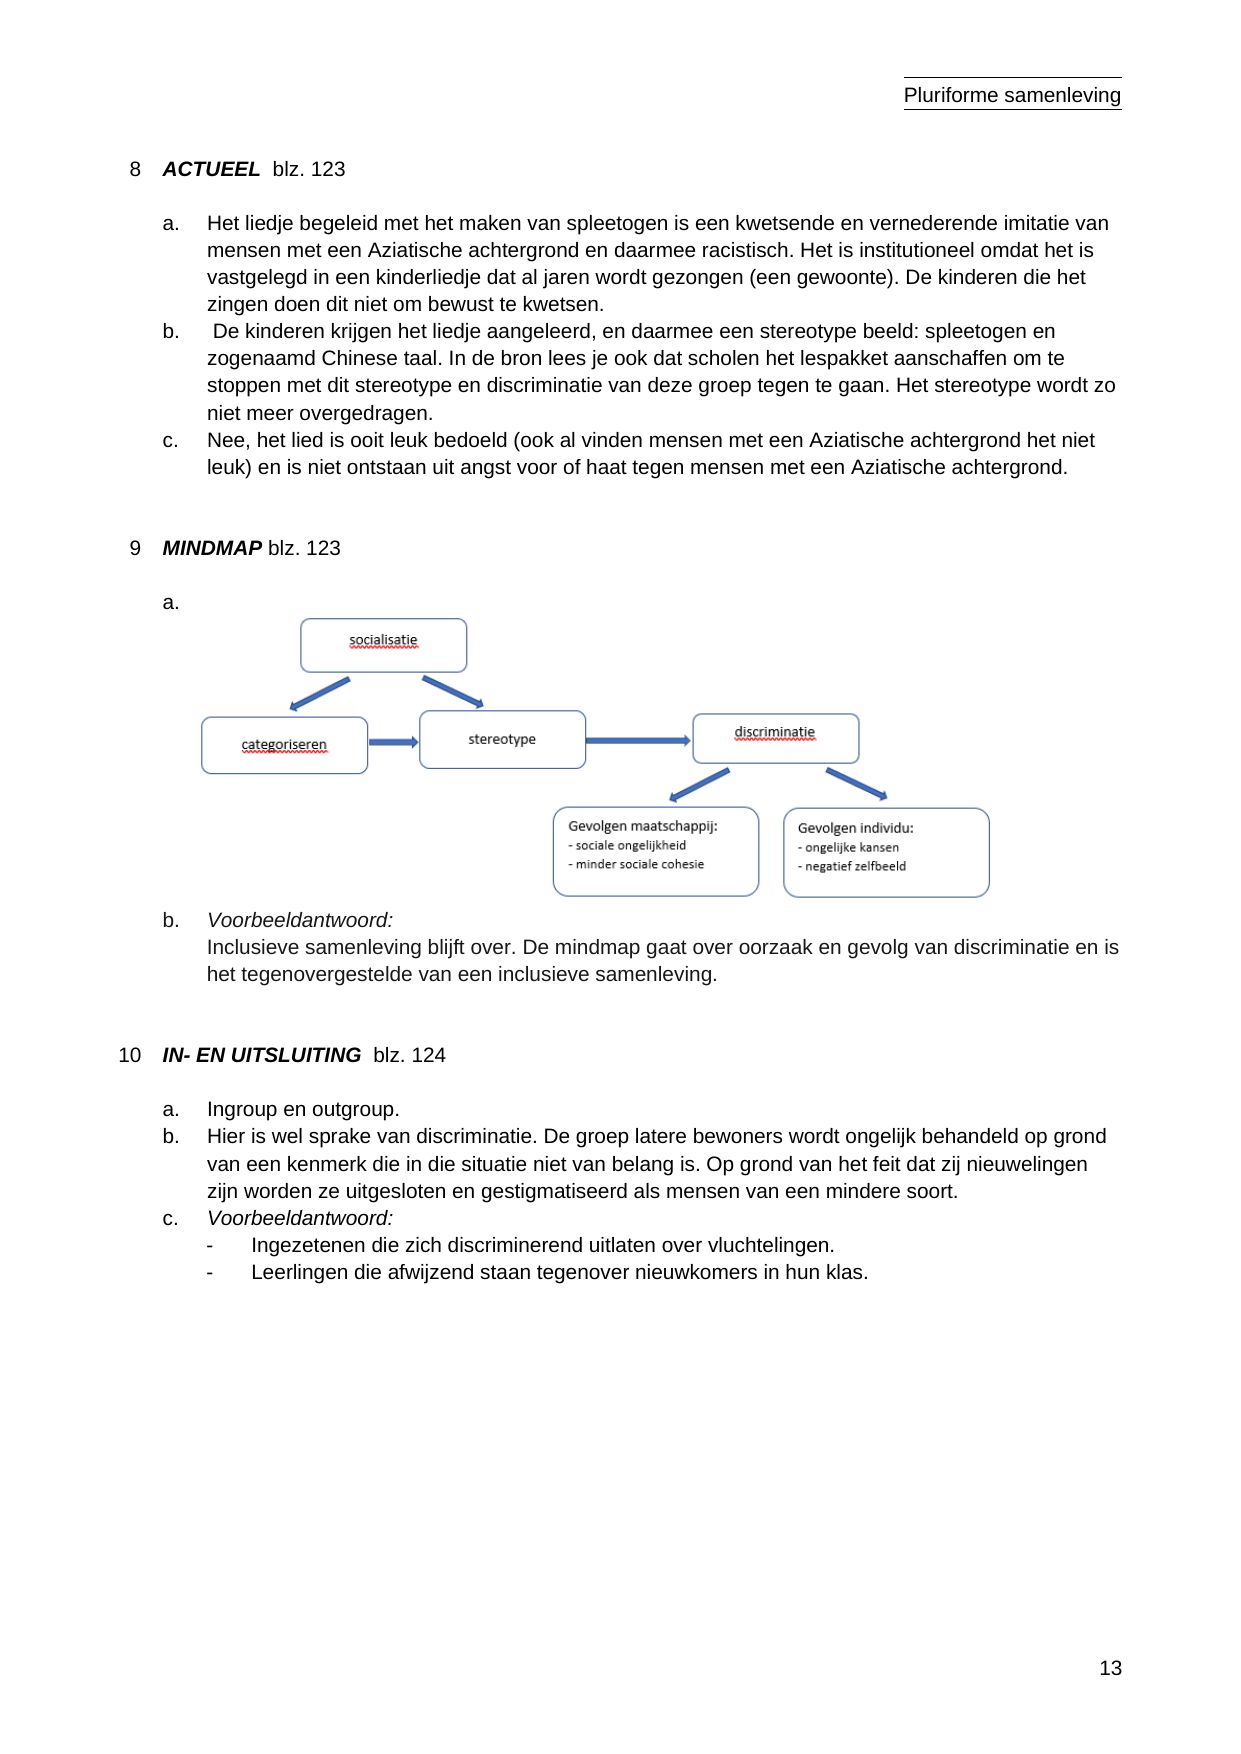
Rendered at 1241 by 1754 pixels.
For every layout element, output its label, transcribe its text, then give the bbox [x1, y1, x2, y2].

list b. Voorbeeldantwoord: [162, 904, 1122, 932]
text a. [162, 587, 1122, 614]
text a. Ingroup en outgroup. [162, 1094, 1122, 1121]
text 9 MINDMAP blz. 123 [129, 533, 1122, 560]
text - Ingezetenen die zich discriminerend uitlaten over vluchtelingen. [206, 1229, 1122, 1257]
text c. Nee, het lied is ooit leuk bedoeld (ook al vinden mensen met een Aziatische achtergrond het niet leuk) en is niet ontstaan uit angst voor of haat tegen mensen met een Aziatische achtergrond. [162, 424, 1122, 478]
text b. Hier is wel sprake van discriminatie. De groep latere bewoners wordt ongelijk behandeld op grond van een kenmerk die in die situatie niet van belang is. Op grond van het feit dat zij nieuwelingen zijn worden ze uitgesloten en gestigmatiseerd als mensen van een mindere soort. [162, 1121, 1122, 1202]
text - Leerlingen die afwijzend staan tegenover nieuwkomers in hun klas. [206, 1257, 1122, 1284]
text b. De kinderen krijgen het liedje aangeleerd, en daarmee een stereotype beeld: spleetogen en zogenaamd Chinese taal. In de bron lees je ook dat scholen het lespakket aanschaffen om te stoppen met dit stereotype en discriminatie van deze groep tegen te gaan. Het stereotype wordt zo niet meer overgedragen. [162, 316, 1122, 424]
text c. Voorbeeldantwoord: [162, 1202, 1122, 1229]
picture [194, 613, 992, 905]
text 8 Actueel blz. 123 [129, 153, 1122, 181]
list Inclusieve samenleving blijft over. De mindmap gaat over oorzaak en gevolg van discriminatie en is het tegenovergestelde van een inclusieve samenleving. [207, 932, 1122, 986]
text a. Het liedje begeleid met het maken van spleetogen is een kwetsende en vernederende imitatie van mensen met een Aziatische achtergrond en daarmee racistisch. Het is institutioneel omdat het is vastgelegd in een kinderliedje dat al jaren wordt gezongen (een gewoonte). De kinderen die het zingen doen dit niet om bewust te kwetsen. [162, 208, 1122, 316]
text 10 IN- EN UITSLUITING blz. 124 [118, 1040, 1122, 1067]
